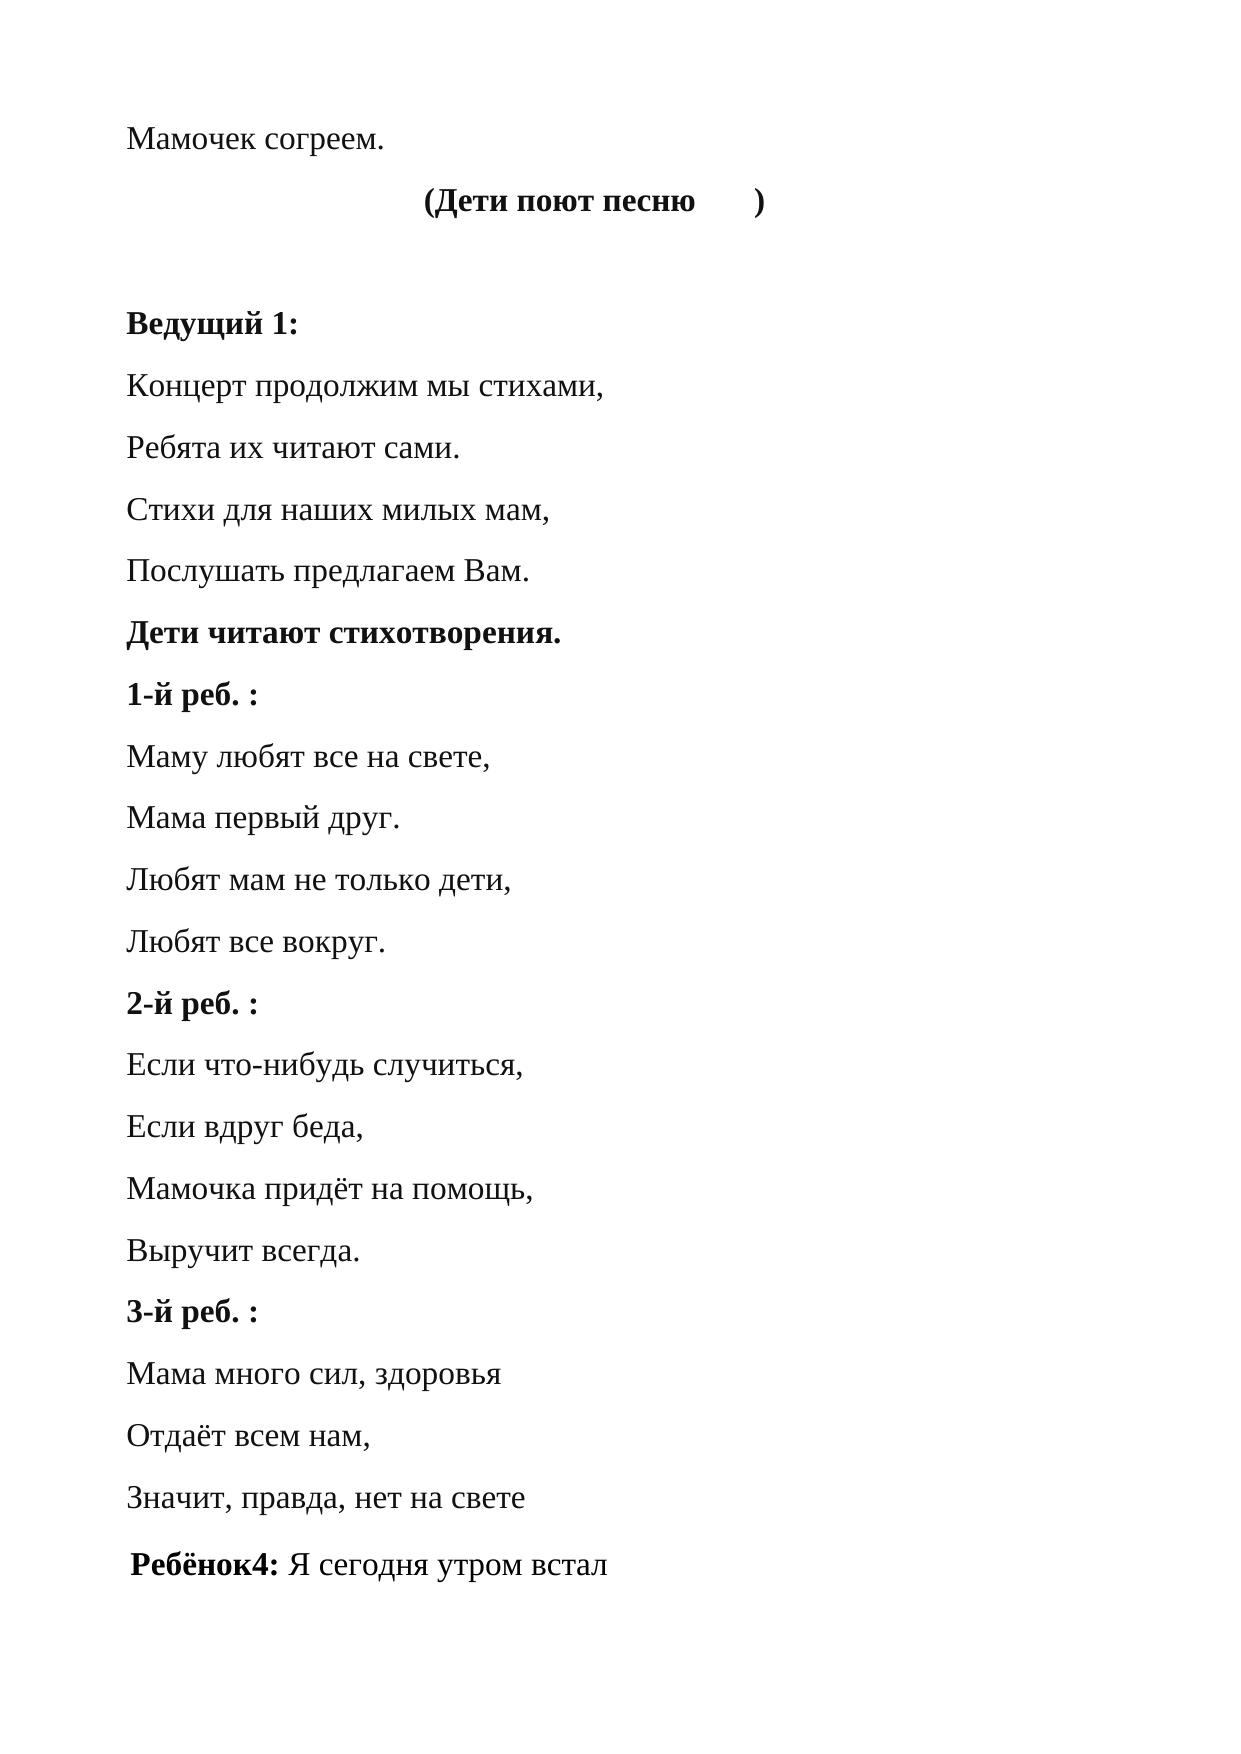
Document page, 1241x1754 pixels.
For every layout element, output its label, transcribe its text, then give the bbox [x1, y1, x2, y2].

text (Дети поют песню ) [88, 180, 1063, 218]
text Если вдруг беда, [88, 1106, 1063, 1145]
text Мамочек согреем. [88, 118, 1063, 156]
text Любят мам не только дети, [88, 859, 1063, 898]
text Значит, правда, нет на свете [88, 1477, 1063, 1515]
text 3-й реб. : [88, 1292, 1063, 1330]
text 2-й реб. : [88, 983, 1063, 1021]
text Дети читают стихотворения. [88, 612, 1063, 651]
text Ребята их читают сами. [88, 427, 1063, 465]
text Отдаёт всем нам, [88, 1415, 1063, 1454]
text 1-й реб. : [88, 674, 1063, 712]
text Стихи для наших милых мам, [88, 489, 1063, 527]
text Маму любят все на свете, [88, 736, 1063, 774]
text Послушать предлагаем Вам. [88, 551, 1063, 589]
text Любят все вокруг. [88, 921, 1063, 959]
text Концерт продолжим мы стихами, [88, 365, 1063, 403]
text Выручит всегда. [88, 1230, 1063, 1268]
text Мама много сил, здоровья [88, 1353, 1063, 1392]
text Мама первый друг. [88, 798, 1063, 836]
text Мамочка придёт на помощь, [88, 1168, 1063, 1207]
text Если что-нибудь случиться, [88, 1045, 1063, 1083]
text Ребёнок4: Я сегодня утром встал [88, 1544, 1063, 1583]
text Ведущий 1: [88, 303, 1063, 342]
